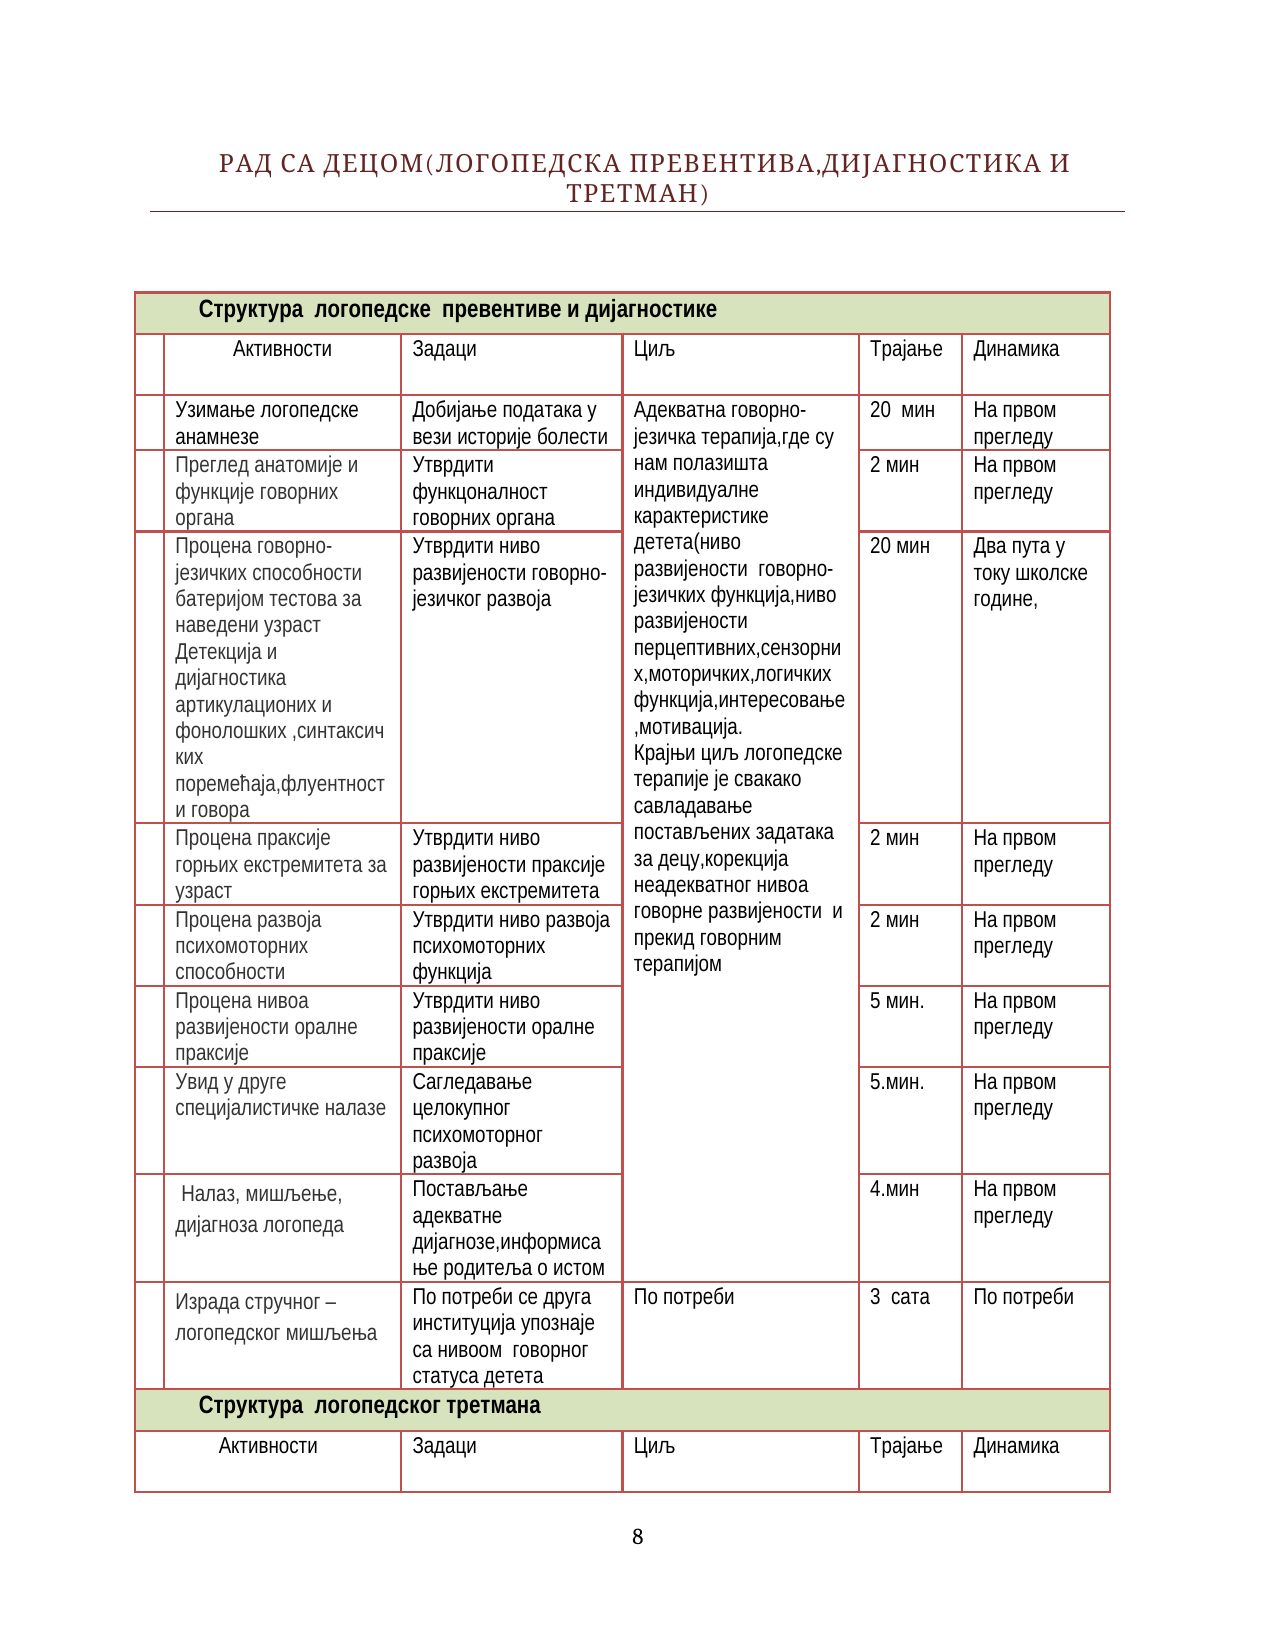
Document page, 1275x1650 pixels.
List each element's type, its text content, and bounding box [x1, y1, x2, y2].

table_cell 5.мин. [860, 1068, 961, 1173]
table_cell [136, 1068, 163, 1173]
table_cell Израда стручног –логопедског мишљења [165, 1283, 400, 1388]
table_cell Адекватна говорно-језичка терапија,где су нам полазишта индивидуалне карактеристике детета(ниво развијености говорно-језичких функција,ниво развијености перцептивних,сензорних,моторичких,логичких функција,интересовање,мотивација. Крајњи циљ логопедске терапије је свакако савладавање постављених задатака за децу,корекција неадекватног нивоа говорне развијености и прекид говорним терапијом [624, 396, 858, 1281]
table_cell Утврдити ниво развијености праксије горњих екстремитета [402, 824, 621, 903]
table_cell 2 мин [860, 906, 961, 984]
table_cell Сагледавање целокупног психомоторног развоја [402, 1068, 621, 1173]
table_cell На првом прегледу [963, 824, 1109, 903]
table_cell Процена праксије горњих екстремитета за узраст [165, 824, 400, 903]
table_cell Циљ [624, 335, 858, 394]
table_cell Активности [165, 335, 400, 394]
table_cell 4.мин [860, 1175, 961, 1281]
table_cell Налаз, мишљење, дијагноза логопеда [165, 1175, 400, 1281]
table_cell Добијање података у вези историје болести [402, 396, 621, 449]
table_cell Утврдити ниво развијености оралне праксије [402, 987, 621, 1066]
table_cell Динамика [963, 335, 1109, 394]
table_cell Задаци [402, 335, 621, 394]
table_cell Процена развоја психомоторних способности [165, 906, 400, 984]
table_cell [136, 1175, 163, 1281]
table_cell 2 мин [860, 451, 961, 530]
subtitle РАД СА ДЕЦОМ(логопедска превентива,дијагностика и третман) [150, 150, 1125, 211]
table_cell Увид у друге специјалистичке налазе [165, 1068, 400, 1173]
table_cell По потреби [963, 1283, 1109, 1388]
table_cell Задаци [402, 1432, 621, 1491]
table_cell На првом прегледу [963, 1068, 1109, 1173]
table_cell Утврдити функцоналност говорних органа [402, 451, 621, 530]
table_cell Структура логопедског третмана [136, 1390, 1109, 1430]
table_cell [136, 987, 163, 1066]
table_cell Процена нивоа развијености оралне праксије [165, 987, 400, 1066]
table_cell Узимање логопедске анамнезе [165, 396, 400, 449]
table_cell На првом прегледу [963, 396, 1109, 449]
table_cell 20 мин [860, 533, 961, 822]
table_cell [136, 824, 163, 903]
table_cell На првом прегледу [963, 987, 1109, 1066]
table_cell [136, 1283, 163, 1388]
table_cell Активности [136, 1432, 400, 1491]
table_cell На првом прегледу [963, 451, 1109, 530]
table_cell Утврдити ниво развијености говорно-језичког развоја [402, 533, 621, 822]
table_cell Циљ [624, 1432, 858, 1491]
table_cell Динамика [963, 1432, 1109, 1491]
table_cell Трајање [860, 335, 961, 394]
table_cell [136, 906, 163, 984]
table_cell Утврдити ниво развоја психомоторних функција [402, 906, 621, 984]
table_cell Постављање адекватне дијагнозе,информисање родитеља о истом [402, 1175, 621, 1281]
table_header Структура логопедске превентиве и дијагностике [136, 294, 1109, 333]
table_cell По потреби се друга институција упознаје са нивоом говорног статуса детета [402, 1283, 621, 1388]
table_cell Два пута у току школске године, [963, 533, 1109, 822]
table_cell [136, 396, 163, 449]
table_cell На првом прегледу [963, 1175, 1109, 1281]
table_cell [136, 335, 163, 394]
table_cell Преглед анатомије и функције говорних органа [165, 451, 400, 530]
table_cell 20 мин [860, 396, 961, 449]
table_cell По потреби [624, 1283, 858, 1388]
table_cell [136, 451, 163, 530]
table_cell 5 мин. [860, 987, 961, 1066]
table_cell Процена говорно-језичких способности батеријом тестова за наведени узраст Детекција и дијагностика артикулационих и фонолошких ,синтаксичких поремећаја,флуентности говора [165, 533, 400, 822]
table_cell 3 сата [860, 1283, 961, 1388]
table_cell Трајање [860, 1432, 961, 1491]
table_cell 2 мин [860, 824, 961, 903]
table_cell [136, 533, 163, 822]
table_cell На првом прегледу [963, 906, 1109, 984]
